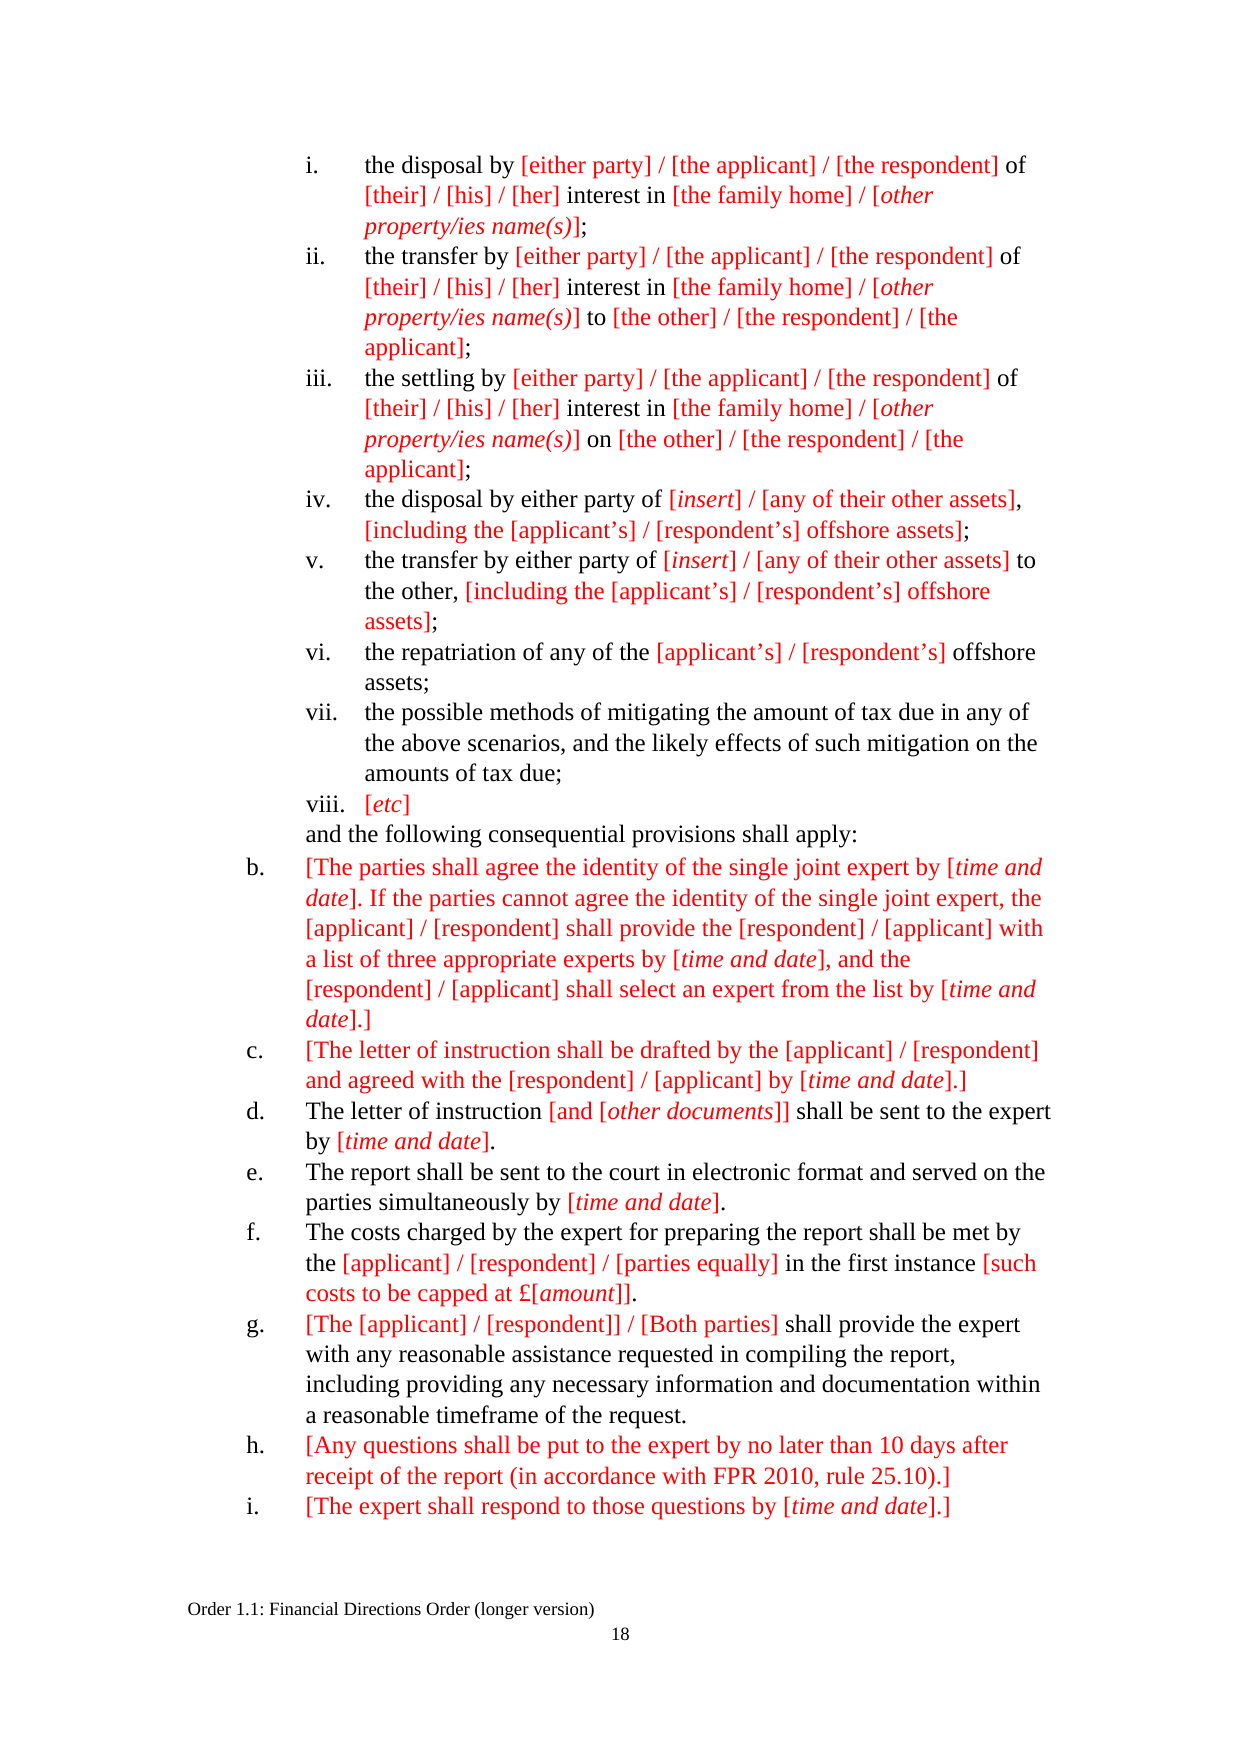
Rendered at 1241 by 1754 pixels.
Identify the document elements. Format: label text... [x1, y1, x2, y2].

list the disposal by either party of [insert] / [any of their other assets], [including the [applicant’s] / [respondent’s] offshore assets]; [305, 484, 1053, 544]
list [etc] [306, 789, 1053, 817]
list the disposal by [either party] / [the applicant] / [the respondent] of [their] / [his] / [her] interest in [the family home] / [other property/ies name(s)]; [305, 150, 1053, 239]
list The report shall be sent to the court in electronic format and served on the parties simultaneously by [time and date]. [246, 1157, 1053, 1216]
list the possible methods of mitigating the amount of tax due in any of the above scenarios, and the likely effects of such mitigation on the amounts of tax due; [305, 697, 1053, 787]
list [The expert shall respond to those questions by [time and date].] [246, 1491, 1053, 1520]
list [Any questions shall be put to the expert by no later than 10 days after receipt of the report (in accordance with FPR 2010, rule 25.10).] [246, 1430, 1053, 1489]
list the repatriation of any of the [applicant’s] / [respondent’s] offshore assets; [305, 637, 1053, 696]
list the settling by [either party] / [the applicant] / [the respondent] of [their] / [his] / [her] interest in [the family home] / [other property/ies name(s)] on [the other] / [the respondent] / [the applicant]; [305, 363, 1053, 483]
list [The parties shall agree the identity of the single joint expert by [time and date]. If the parties cannot agree the identity of the single joint expert, the [applicant] / [respondent] shall provide the [respondent] / [applicant] with a list of three appropriate experts by [time and date], and the [respondent] / [applicant] shall select an expert from the list by [time and date].] [246, 852, 1053, 1033]
list The costs charged by the expert for preparing the report shall be met by the [applicant] / [respondent] / [parties equally] in the first instance [such costs to be capped at £[amount]]. [246, 1217, 1053, 1307]
list The letter of instruction [and [other documents]] shall be sent to the expert by [time and date]. [246, 1096, 1053, 1155]
list [The letter of instruction shall be drafted by the [applicant] / [respondent] and agreed with the [respondent] / [applicant] by [time and date].] [246, 1035, 1053, 1094]
list the transfer by [either party] / [the applicant] / [the respondent] of [their] / [his] / [her] interest in [the family home] / [other property/ies name(s)] to [the other] / [the respondent] / [the applicant]; [305, 241, 1053, 361]
text and the following consequential provisions shall apply: [305, 819, 1053, 848]
list [The [applicant] / [respondent]] / [Both parties] shall provide the expert with any reasonable assistance requested in compiling the report, including providing any necessary information and documentation within a reasonable timeframe of the request. [246, 1309, 1053, 1429]
list the transfer by either party of [insert] / [any of their other assets] to the other, [including the [applicant’s] / [respondent’s] offshore assets]; [305, 545, 1053, 635]
